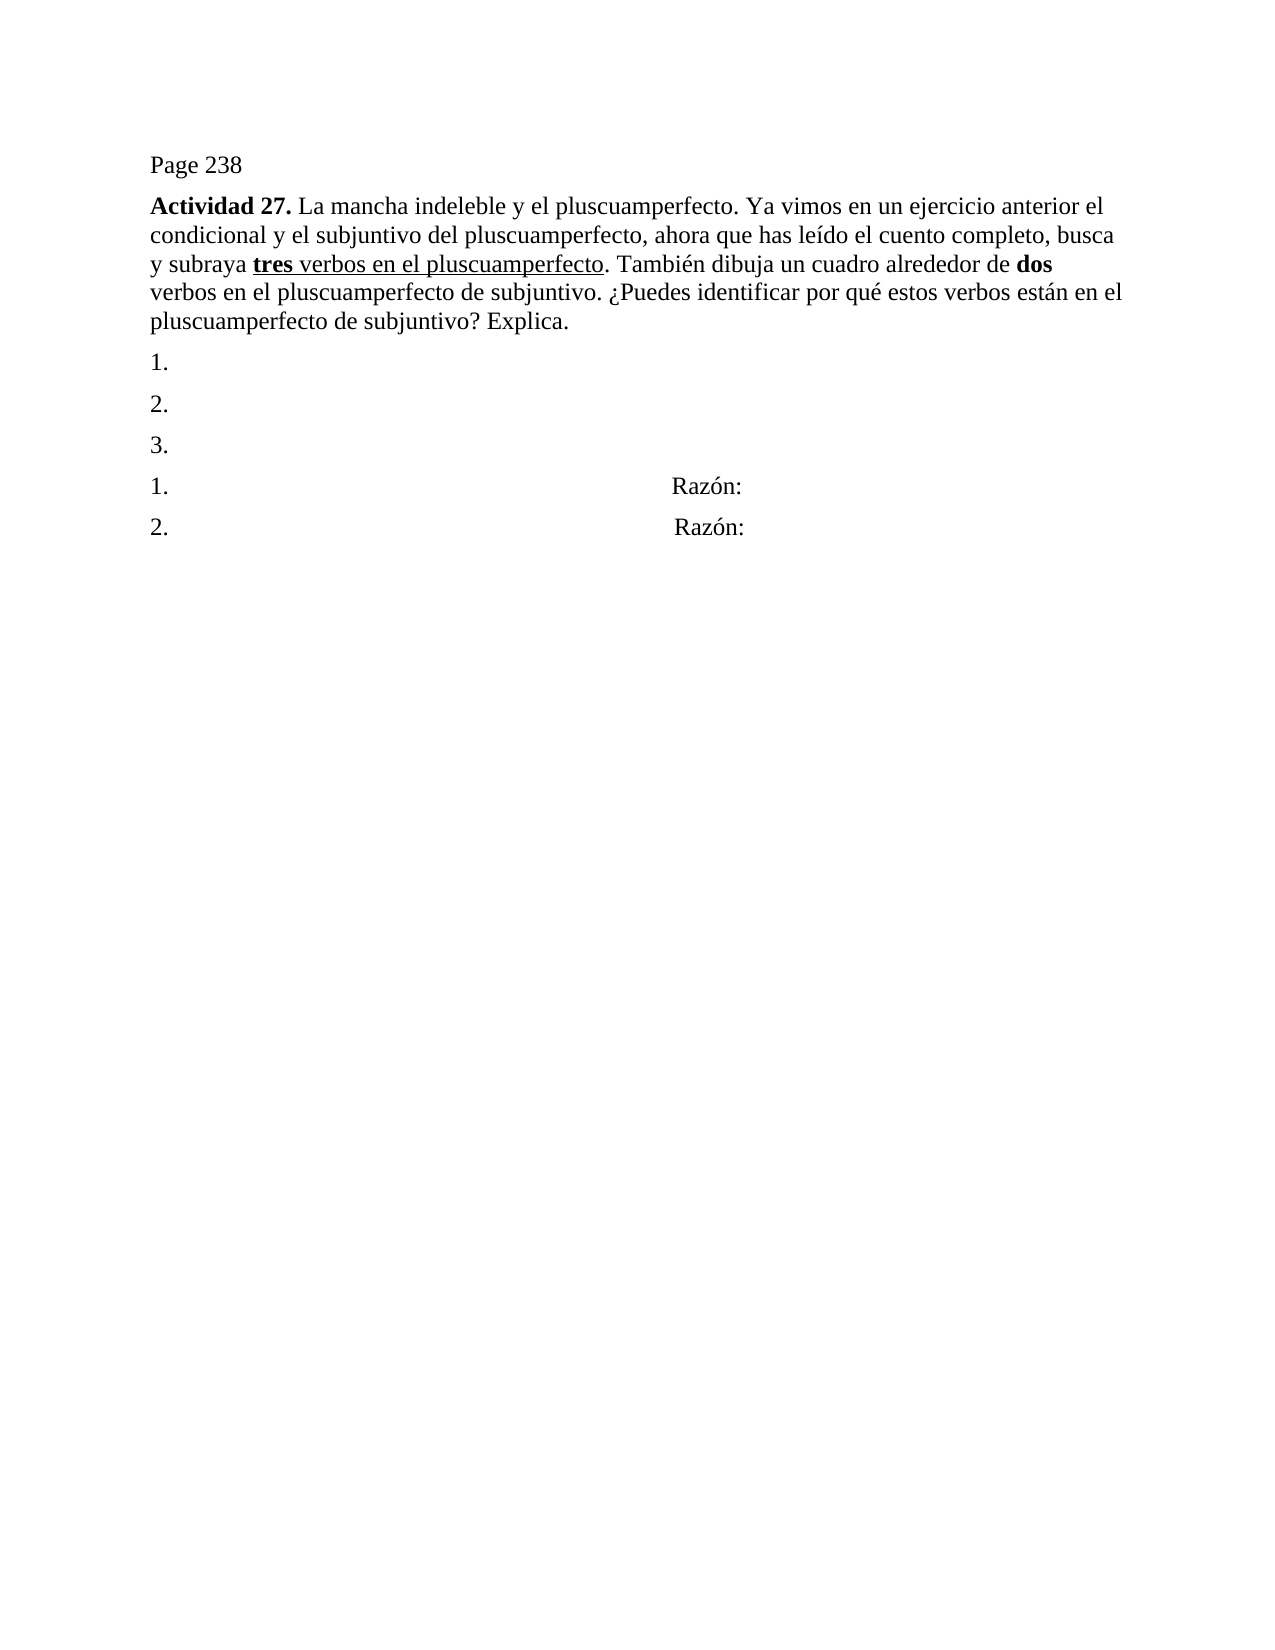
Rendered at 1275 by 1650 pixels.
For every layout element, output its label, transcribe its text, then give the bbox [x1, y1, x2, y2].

text 2. Razón: [150, 512, 1125, 541]
text Page 238 [150, 150, 1125, 179]
text Actividad 27. La mancha indeleble y el pluscuamperfecto. Ya vimos en un ejercicio anterior el condicional y el subjuntivo del pluscuamperfecto, ahora que has leído el cuento completo, busca y subraya tres verbos en el pluscuamperfecto. También dibuja un cuadro alrededor de dos verbos en el pluscuamperfecto de subjuntivo. ¿Puedes identificar por qué estos verbos están en el pluscuamperfecto de subjuntivo? Explica. [150, 191, 1125, 335]
text 3. [150, 430, 1125, 459]
text 1. Razón: [150, 471, 1125, 500]
text 2. [150, 389, 1125, 417]
text 1. [150, 347, 1125, 376]
